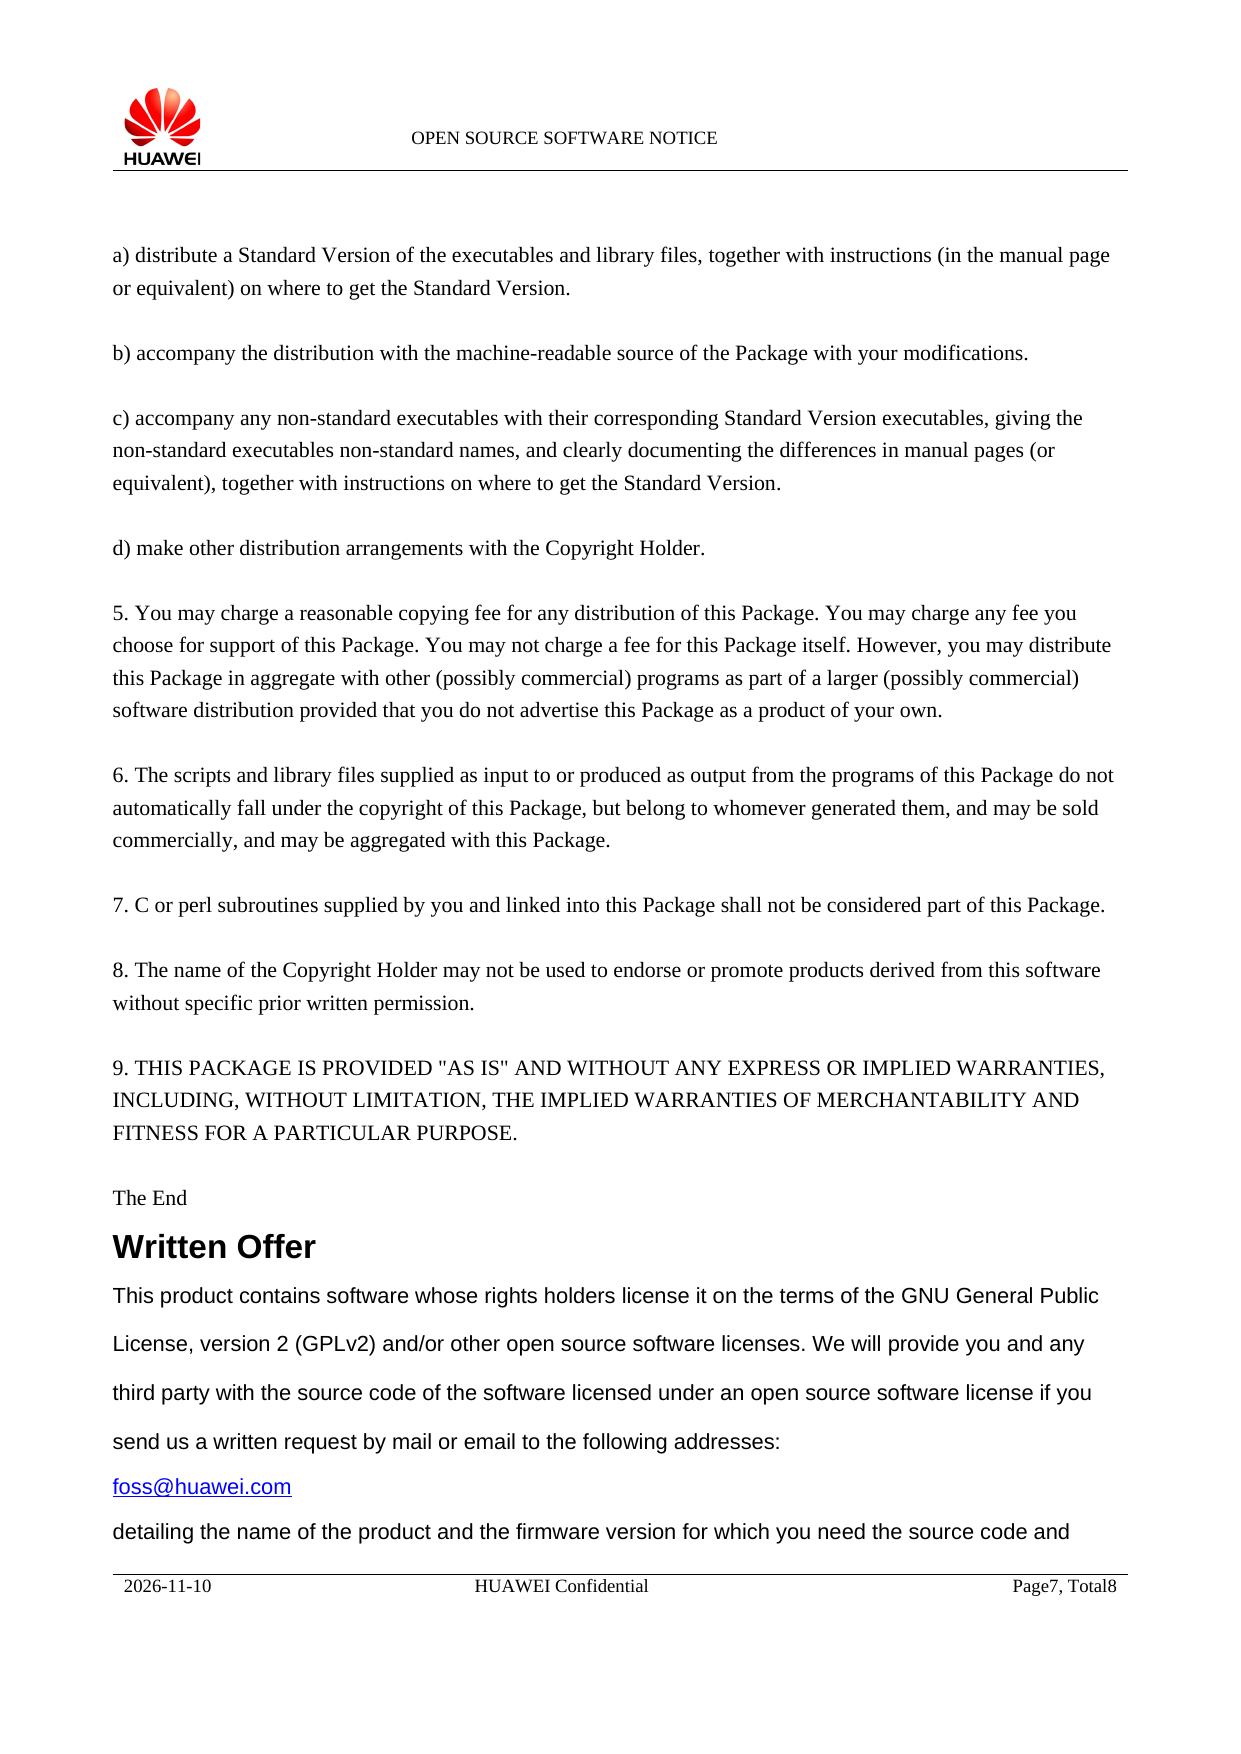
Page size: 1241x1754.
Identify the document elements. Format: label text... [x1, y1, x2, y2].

text detailing the name of the product and the firmware version for which you need the source code and indicating how we can contact you. [112, 1515, 1128, 1548]
text This product contains software whose rights holders license it on the terms of the GNU General Public License, version 2 (GPLv2) and/or other open source software licenses. We will provide you and any third party with the source code of the software licensed under an open source software license if you send us a written request by mail or email to the following addresses: [112, 1279, 1128, 1458]
picture [124, 88, 201, 165]
text Written Offer [112, 1214, 1128, 1279]
text foss@huawei.com [112, 1470, 1128, 1503]
